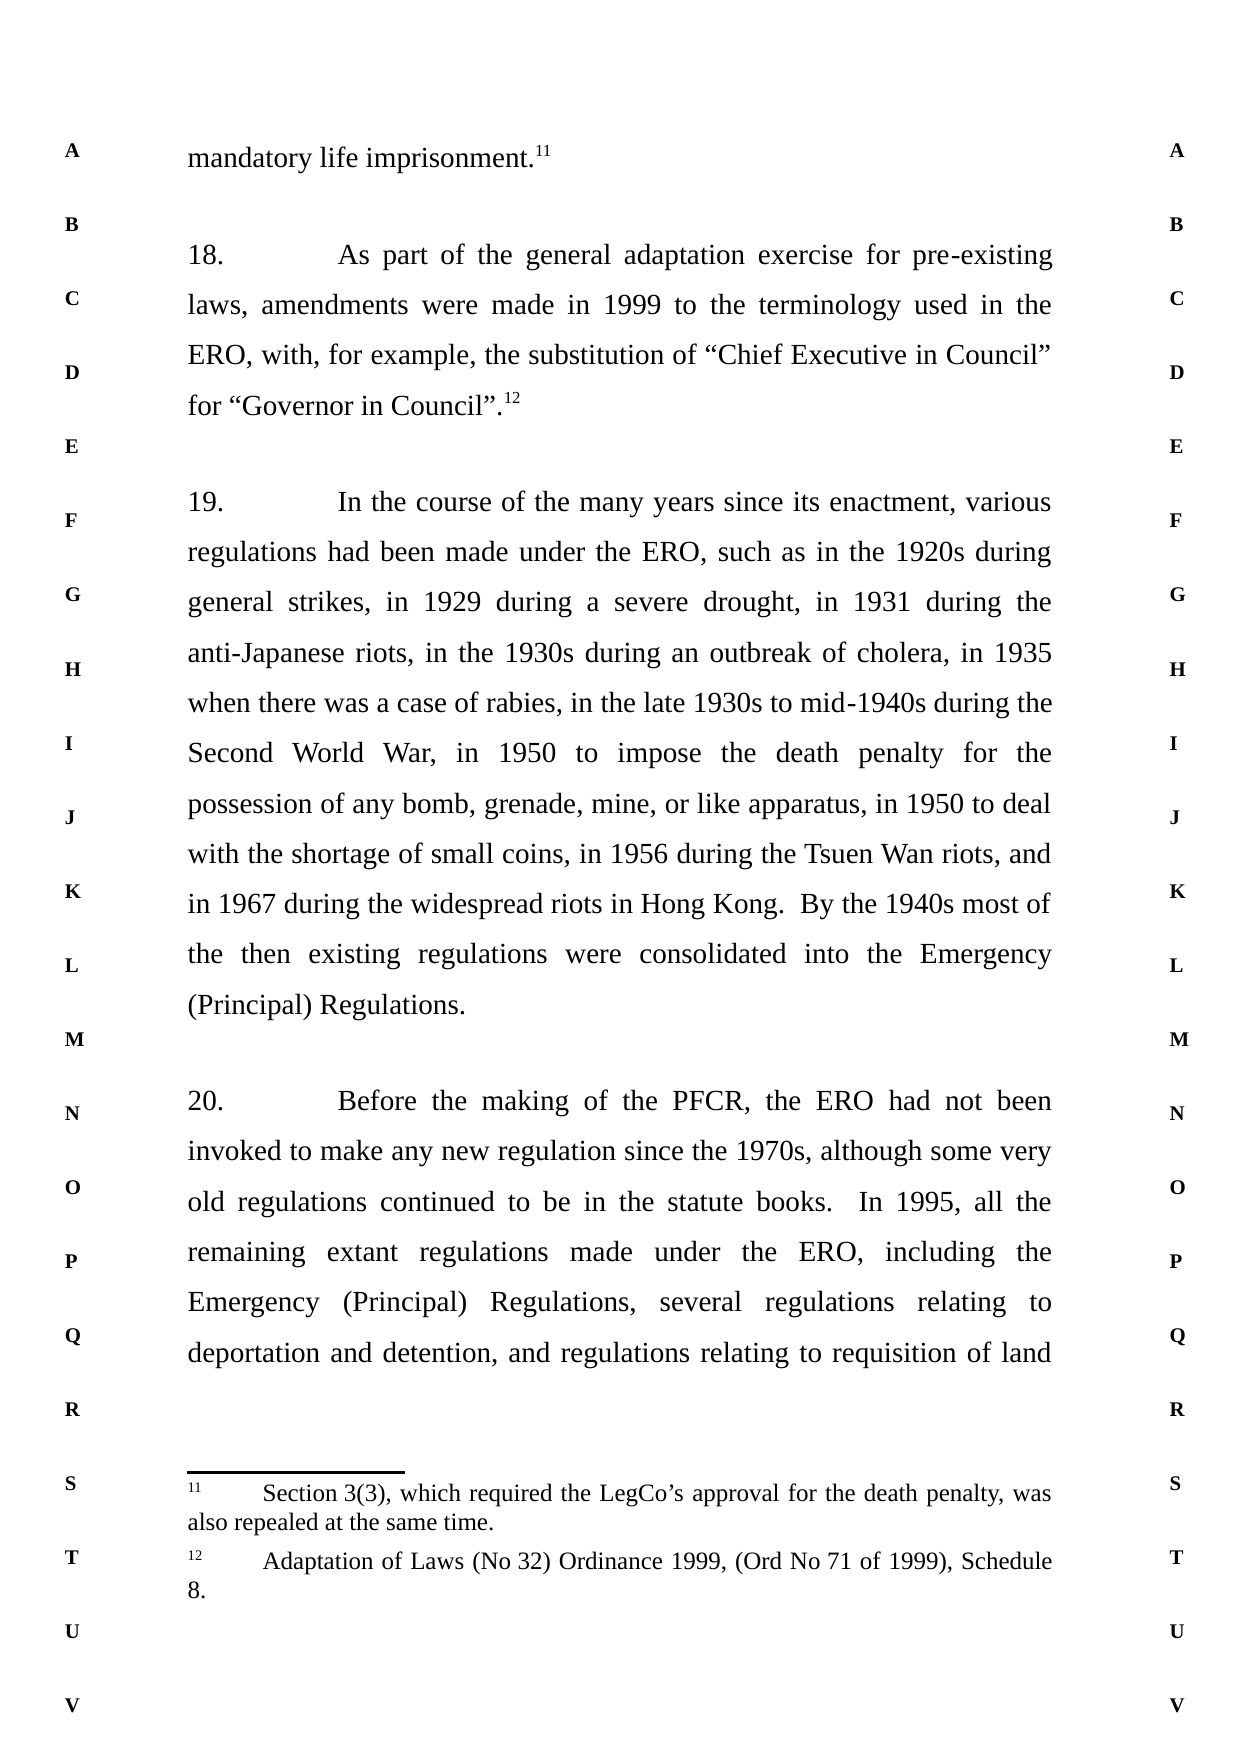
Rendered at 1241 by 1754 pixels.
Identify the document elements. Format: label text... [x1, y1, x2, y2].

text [187, 1083, 1053, 1368]
text After the Bill of Rights came into operation, the ERO was amended in 1993, when the death penalty in s 3(1) was substituted by mandatory life imprisonment. [187, 141, 1053, 174]
text In the course of the many years since its enactment, various regulations had been made under the ERO, such as in the 1920s during general strikes, in 1929 during a severe drought, in 1931 during the anti-Japanese riots, in the 1930s during an outbreak of cholera, in 1935 when there was a case of rabies, in the late 1930s to mid-1940s during the Second World War, in 1950 to impose the death penalty for the possession of any bomb, grenade, mine, or like apparatus, in 1950 to deal with the shortage of small coins, in 1956 during the Tsuen Wan riots, and in 1967 during the widespread riots in Hong Kong. By the 1940s most of the then existing regulations were consolidated into the Emergency (Principal) Regulations. [187, 484, 1053, 1021]
text As part of the general adaptation exercise for pre-existing laws, amendments were made in 1999 to the terminology used in the ERO, with, for example, the substitution of “Chief Executive in Council” for “Governor in Council”. [187, 237, 1053, 421]
